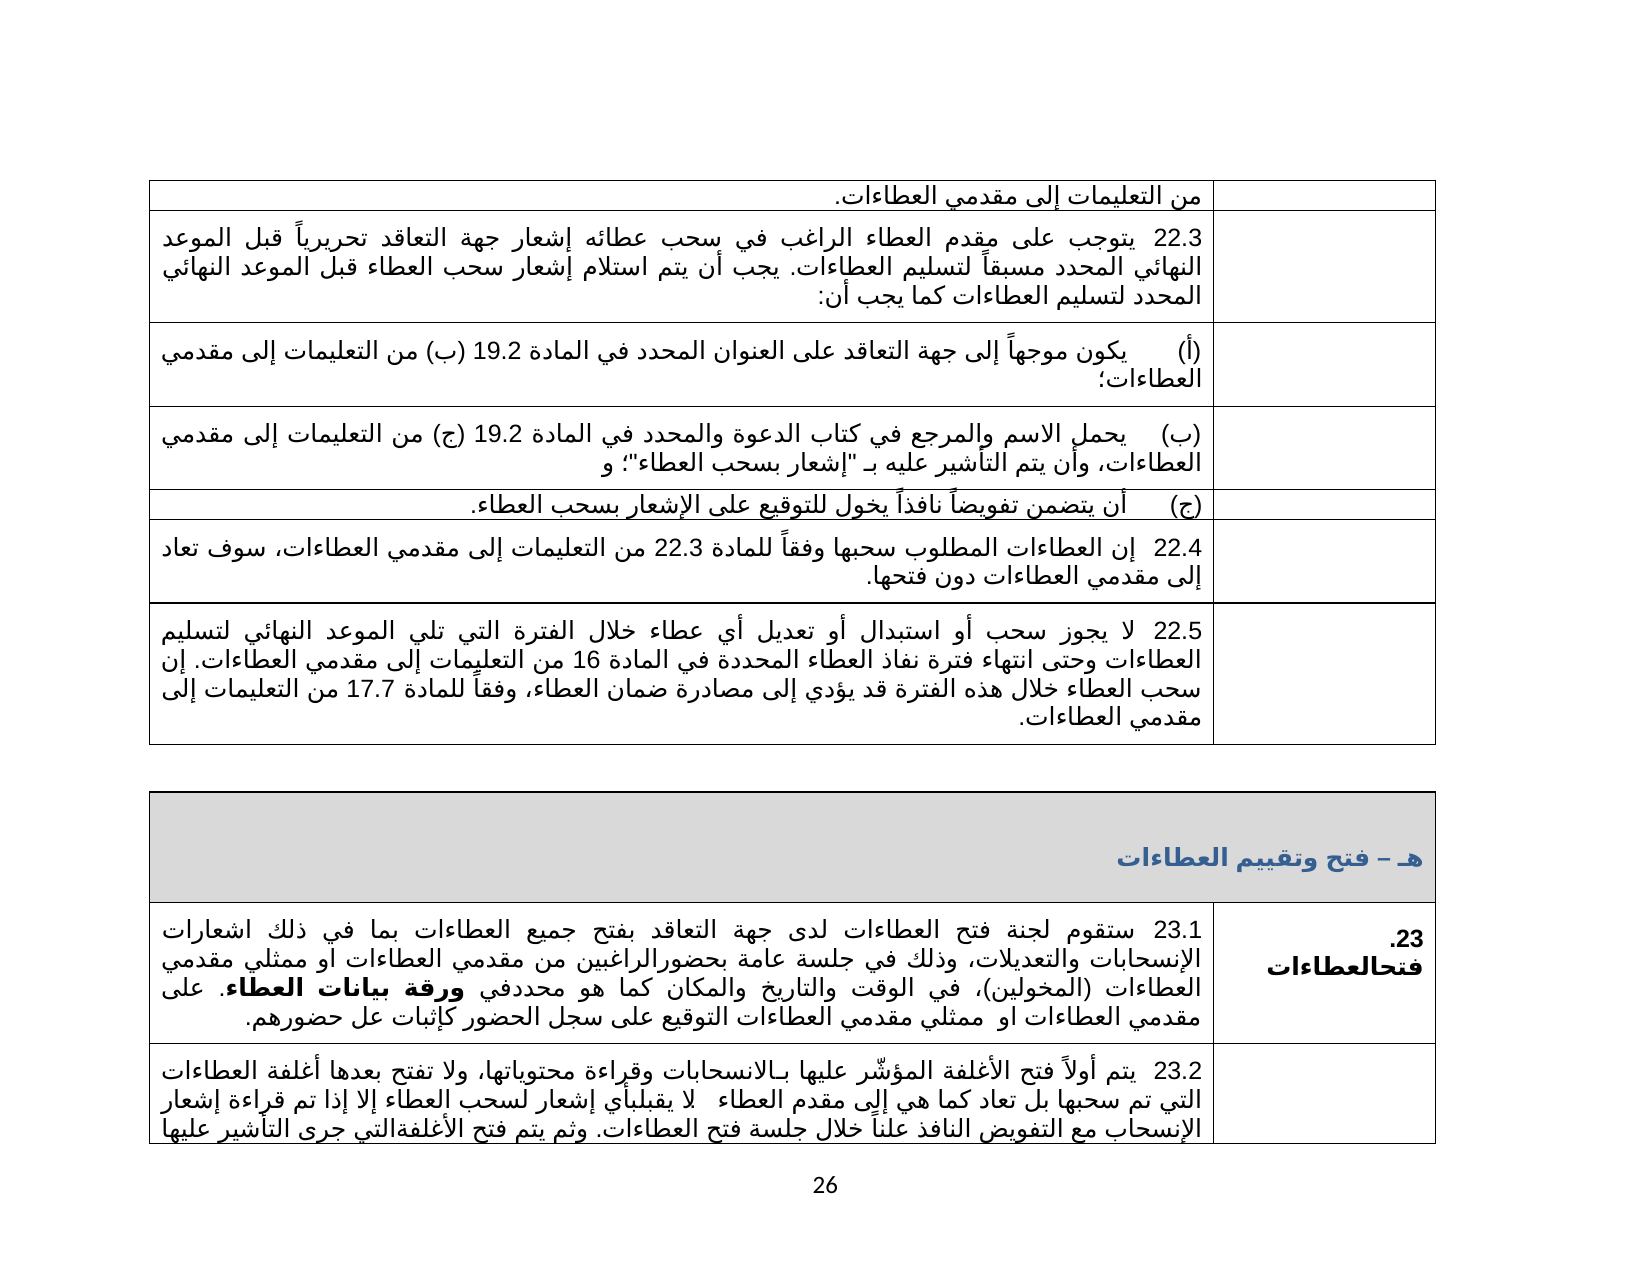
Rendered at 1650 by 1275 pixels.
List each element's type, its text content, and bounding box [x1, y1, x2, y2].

table_cell 22.4 إن العطاءات المطلوب سحبها وفقاً للمادة 22.3 من التعليمات إلى مقدمي العطاءات، سوف تعاد إلى مقدمي العطاءات دون فتحها. [150, 520, 1213, 602]
table_cell 23. فتحالعطاءات [1214, 903, 1435, 1043]
table_cell [1214, 1044, 1435, 1143]
table_cell [1214, 181, 1435, 210]
table_cell [1214, 211, 1435, 322]
table_cell (أ) يكون موجهاً إلى جهة التعاقد على العنوان المحدد في المادة 19.2 (ب) من التعليمات إلى مقدمي العطاءات؛ [150, 323, 1213, 406]
table_cell [1214, 520, 1435, 602]
table_cell (ج) أن يتضمن تفويضاً نافذاً يخول للتوقيع على الإشعار بسحب العطاء. [150, 490, 1213, 519]
table_cell [1214, 604, 1435, 743]
table_cell [1214, 407, 1435, 489]
table_cell 22.3 يتوجب على مقدم العطاء الراغب في سحب عطائه إشعار جهة التعاقد تحريرياً قبل الموعد النهائي المحدد مسبقاً لتسليم العطاءات. يجب أن يتم استلام إشعار سحب العطاء قبل الموعد النهائي المحدد لتسليم العطاءات كما يجب أن: [150, 211, 1213, 322]
table_cell 22.5 لا يجوز سحب أو استبدال أو تعديل أي عطاء خلال الفترة التي تلي الموعد النهائي لتسليم العطاءات وحتى انتهاء فترة نفاذ العطاء المحددة في المادة 16 من التعليمات إلى مقدمي العطاءات. إن سحب العطاء خلال هذه الفترة قد يؤدي إلى مصادرة ضمان العطاء، وفقاً للمادة 17.7 من التعليمات إلى مقدمي العطاءات. [150, 604, 1213, 743]
table_cell [1214, 323, 1435, 406]
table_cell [150, 181, 1213, 210]
table_header هـ – فتح وتقييم العطاءات [150, 793, 1435, 902]
table_cell [1214, 490, 1435, 519]
table_cell 23.1 ستقوم لجنة فتح العطاءات لدى جهة التعاقد بفتح جميع العطاءات بما في ذلك اشعارات الإنسحابات والتعديلات، وذلك في جلسة عامة بحضورالراغبين من مقدمي العطاءات او ممثلي مقدمي العطاءات (المخولين)، في الوقت والتاريخ والمكان كما هو محددفي ورقة بيانات العطاء. على مقدمي العطاءات او ممثلي مقدمي العطاءات التوقيع على سجل الحضور كإثبات عل حضورهم. [150, 903, 1213, 1043]
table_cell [150, 1044, 1213, 1143]
table_cell (ب) يحمل الاسم والمرجع في كتاب الدعوة والمحدد في المادة 19.2 (ج) من التعليمات إلى مقدمي العطاءات، وأن يتم التأشير عليه بـ "إشعار بسحب العطاء"؛ و [150, 407, 1213, 489]
